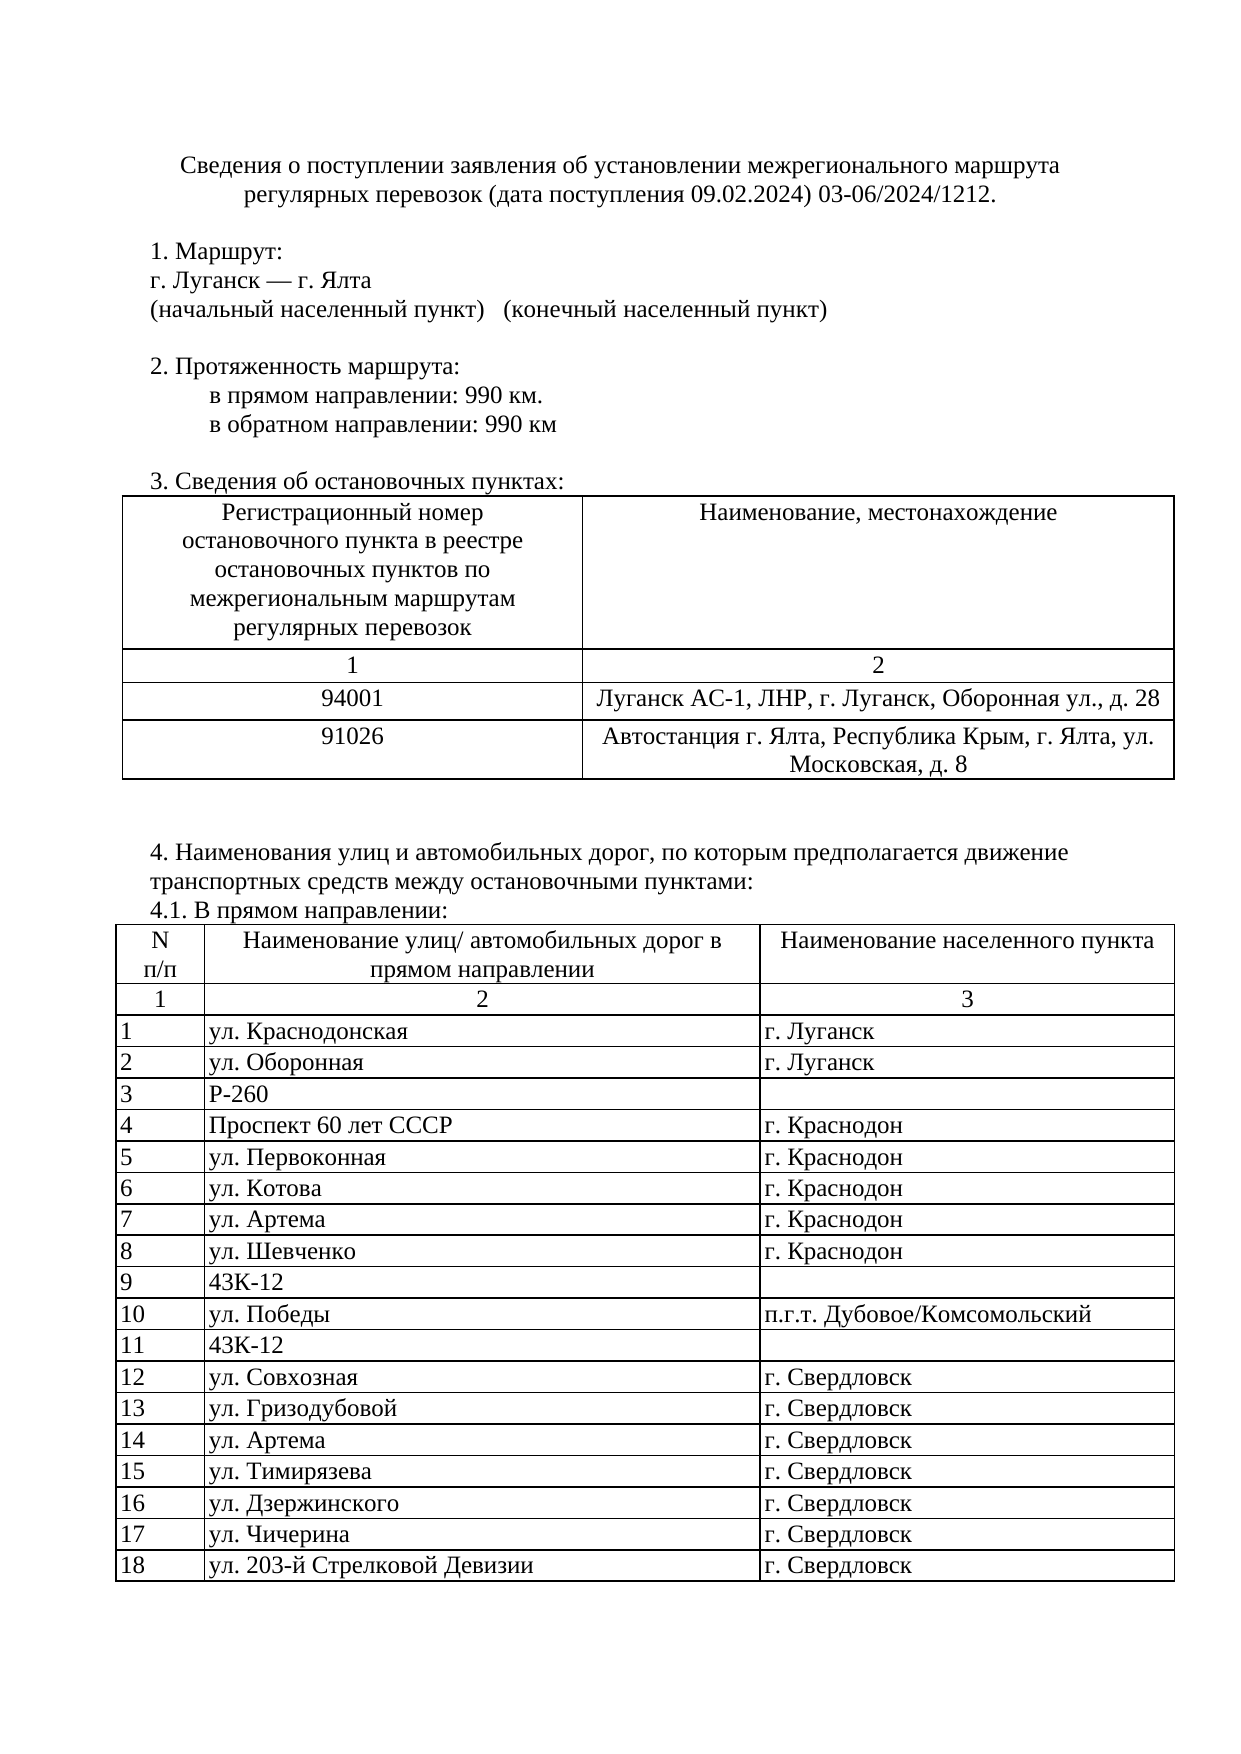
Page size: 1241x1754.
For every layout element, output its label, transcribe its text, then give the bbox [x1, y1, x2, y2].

table_header Наименование, местонахождение [583, 497, 1173, 648]
table_cell ул. Первоконная [205, 1142, 759, 1171]
table_cell 43К-12 [205, 1330, 759, 1360]
table_cell [761, 1079, 1174, 1108]
table_cell ул. Дзержинского [205, 1488, 759, 1517]
table_header Регистрационный номер остановочного пункта в реестре остановочных пунктов по межрегиональным маршрутам регулярных перевозок [123, 497, 582, 648]
table_cell Луганск АС-1, ЛНР, г. Луганск, Оборонная ул., д. 28 [583, 683, 1173, 719]
table_cell 14 [117, 1425, 204, 1454]
table_cell ул. Котова [205, 1173, 759, 1203]
table_cell ул. Артема [205, 1425, 759, 1454]
table_cell г. Свердловск [761, 1488, 1174, 1517]
text в прямом направлении: 990 км. [150, 380, 1090, 409]
table_header Наименование населенного пункта [761, 925, 1174, 983]
table_cell ул. Победы [205, 1299, 759, 1329]
table_cell 16 [117, 1488, 204, 1517]
table_cell 1 [117, 1016, 204, 1046]
table_cell 10 [117, 1299, 204, 1329]
table_header Наименование улиц/ автомобильных дорог в прямом направлении [205, 925, 759, 983]
table_cell 3 [117, 1079, 204, 1108]
table_cell 1 [117, 984, 204, 1014]
text Сведения о поступлении заявления об установлении межрегионального маршрута регулярных перевозок (дата поступления 09.02.2024) 03-06/2024/1212. [150, 150, 1090, 207]
table_cell Проспект 60 лет СССР [205, 1110, 759, 1140]
text 1. Маршрут: [150, 236, 1090, 265]
table_cell ул. Чичерина [205, 1519, 759, 1549]
table_cell г. Краснодон [761, 1173, 1174, 1203]
table_cell п.г.т. Дубовое/Комсомольский [761, 1299, 1174, 1329]
table_cell 18 [117, 1551, 204, 1580]
table_cell г. Свердловск [761, 1551, 1174, 1580]
text г. Луганск — г. Ялта [150, 265, 1090, 294]
table_cell г. Свердловск [761, 1519, 1174, 1549]
table_cell ул. Совхозная [205, 1362, 759, 1392]
text 4.1. В прямом направлении: [150, 895, 1090, 924]
table_cell ул. Шевченко [205, 1236, 759, 1266]
table_cell 2 [117, 1047, 204, 1077]
table_cell 11 [117, 1330, 204, 1360]
text в обратном направлении: 990 км [150, 409, 1090, 437]
table_cell ул. Оборонная [205, 1047, 759, 1077]
table_cell ул. Артема [205, 1205, 759, 1234]
table_cell [761, 1267, 1174, 1297]
table_cell ул. 203-й Стрелковой Девизии [205, 1551, 759, 1580]
table_cell [761, 1330, 1174, 1360]
table_cell 15 [117, 1456, 204, 1486]
table_cell г. Краснодон [761, 1110, 1174, 1140]
table_cell ул. Краснодонская [205, 1016, 759, 1046]
table_header N п/п [117, 925, 204, 983]
table_cell г. Свердловск [761, 1456, 1174, 1486]
table_cell 5 [117, 1142, 204, 1171]
table_cell г. Свердловск [761, 1393, 1174, 1423]
table_cell г. Свердловск [761, 1425, 1174, 1454]
table_cell 94001 [123, 683, 582, 719]
table_cell 7 [117, 1205, 204, 1234]
table_cell Автостанция г. Ялта, Республика Крым, г. Ялта, ул. Московская, д. 8 [583, 721, 1173, 778]
table_cell 3 [761, 984, 1174, 1014]
table_cell г. Краснодон [761, 1236, 1174, 1266]
table_cell 43К-12 [205, 1267, 759, 1297]
table_cell 2 [583, 650, 1173, 681]
table_cell 91026 [123, 721, 582, 778]
text 2. Протяженность маршрута: [150, 351, 1090, 380]
table_cell 8 [117, 1236, 204, 1266]
table_cell г. Свердловск [761, 1362, 1174, 1392]
table_cell ул. Тимирязева [205, 1456, 759, 1486]
table_cell Р-260 [205, 1079, 759, 1108]
text (начальный населенный пункт) (конечный населенный пункт) [150, 294, 1090, 322]
table_cell 4 [117, 1110, 204, 1140]
table_cell 2 [205, 984, 759, 1014]
table_cell 1 [123, 650, 582, 681]
text 4. Наименования улиц и автомобильных дорог, по которым предполагается движение транспортных средств между остановочными пунктами: [150, 837, 1090, 895]
table_cell г. Луганск [761, 1016, 1174, 1046]
table_cell 13 [117, 1393, 204, 1423]
table_cell 17 [117, 1519, 204, 1549]
table_cell 9 [117, 1267, 204, 1297]
table_cell г. Луганск [761, 1047, 1174, 1077]
table_cell 12 [117, 1362, 204, 1392]
table_cell ул. Гризодубовой [205, 1393, 759, 1423]
table_cell г. Краснодон [761, 1142, 1174, 1171]
text 3. Сведения об остановочных пунктах: [150, 466, 1090, 495]
table_cell 6 [117, 1173, 204, 1203]
table_cell г. Краснодон [761, 1205, 1174, 1234]
